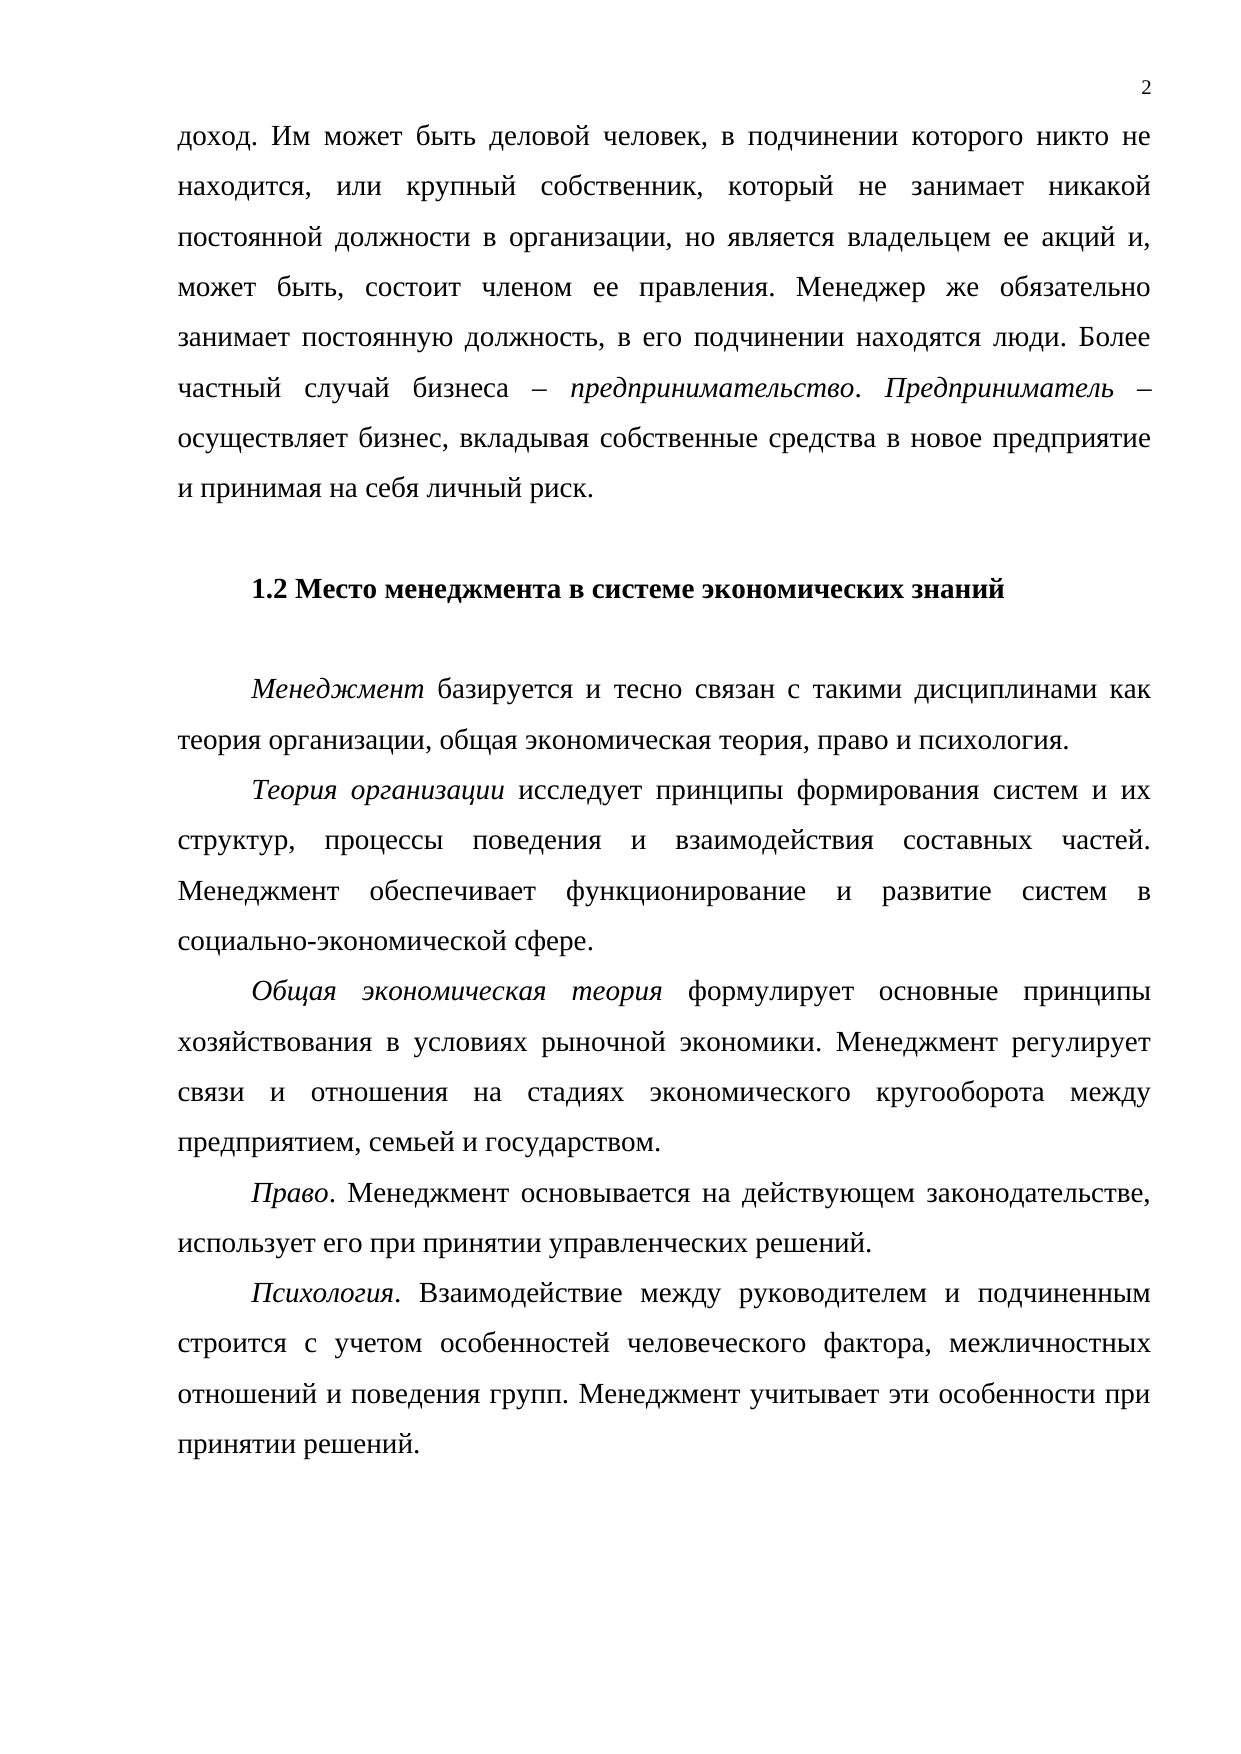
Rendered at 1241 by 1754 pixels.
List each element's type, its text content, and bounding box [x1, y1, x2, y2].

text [177, 118, 1152, 504]
text Теория организации исследует принципы формирования систем и их структур, процессы поведения и взаимодействия составных частей. Менеджмент обеспечивает функционирование и развитие систем в социально-экономической сфере. [177, 772, 1152, 957]
text 1.2 Место менеджмента в системе экономических знаний [177, 571, 1152, 604]
text Право. Менеджмент основывается на действующем законодательстве, использует его при принятии управленческих решений. [177, 1175, 1152, 1258]
text Менеджмент базируется и тесно связан с такими дисциплинами как теория организации, общая экономическая теория, право и психология. [177, 672, 1152, 755]
text Психология. Взаимодействие между руководителем и подчиненным строится с учетом особенностей человеческого фактора, межличностных отношений и поведения групп. Менеджмент учитывает эти особенности при принятии решений. [177, 1275, 1152, 1460]
text Общая экономическая теория формулирует основные принципы хозяйствования в условиях рыночной экономики. Менеджмент регулирует связи и отношения на стадиях экономического кругооборота между предприятием, семьей и государством. [177, 973, 1152, 1158]
